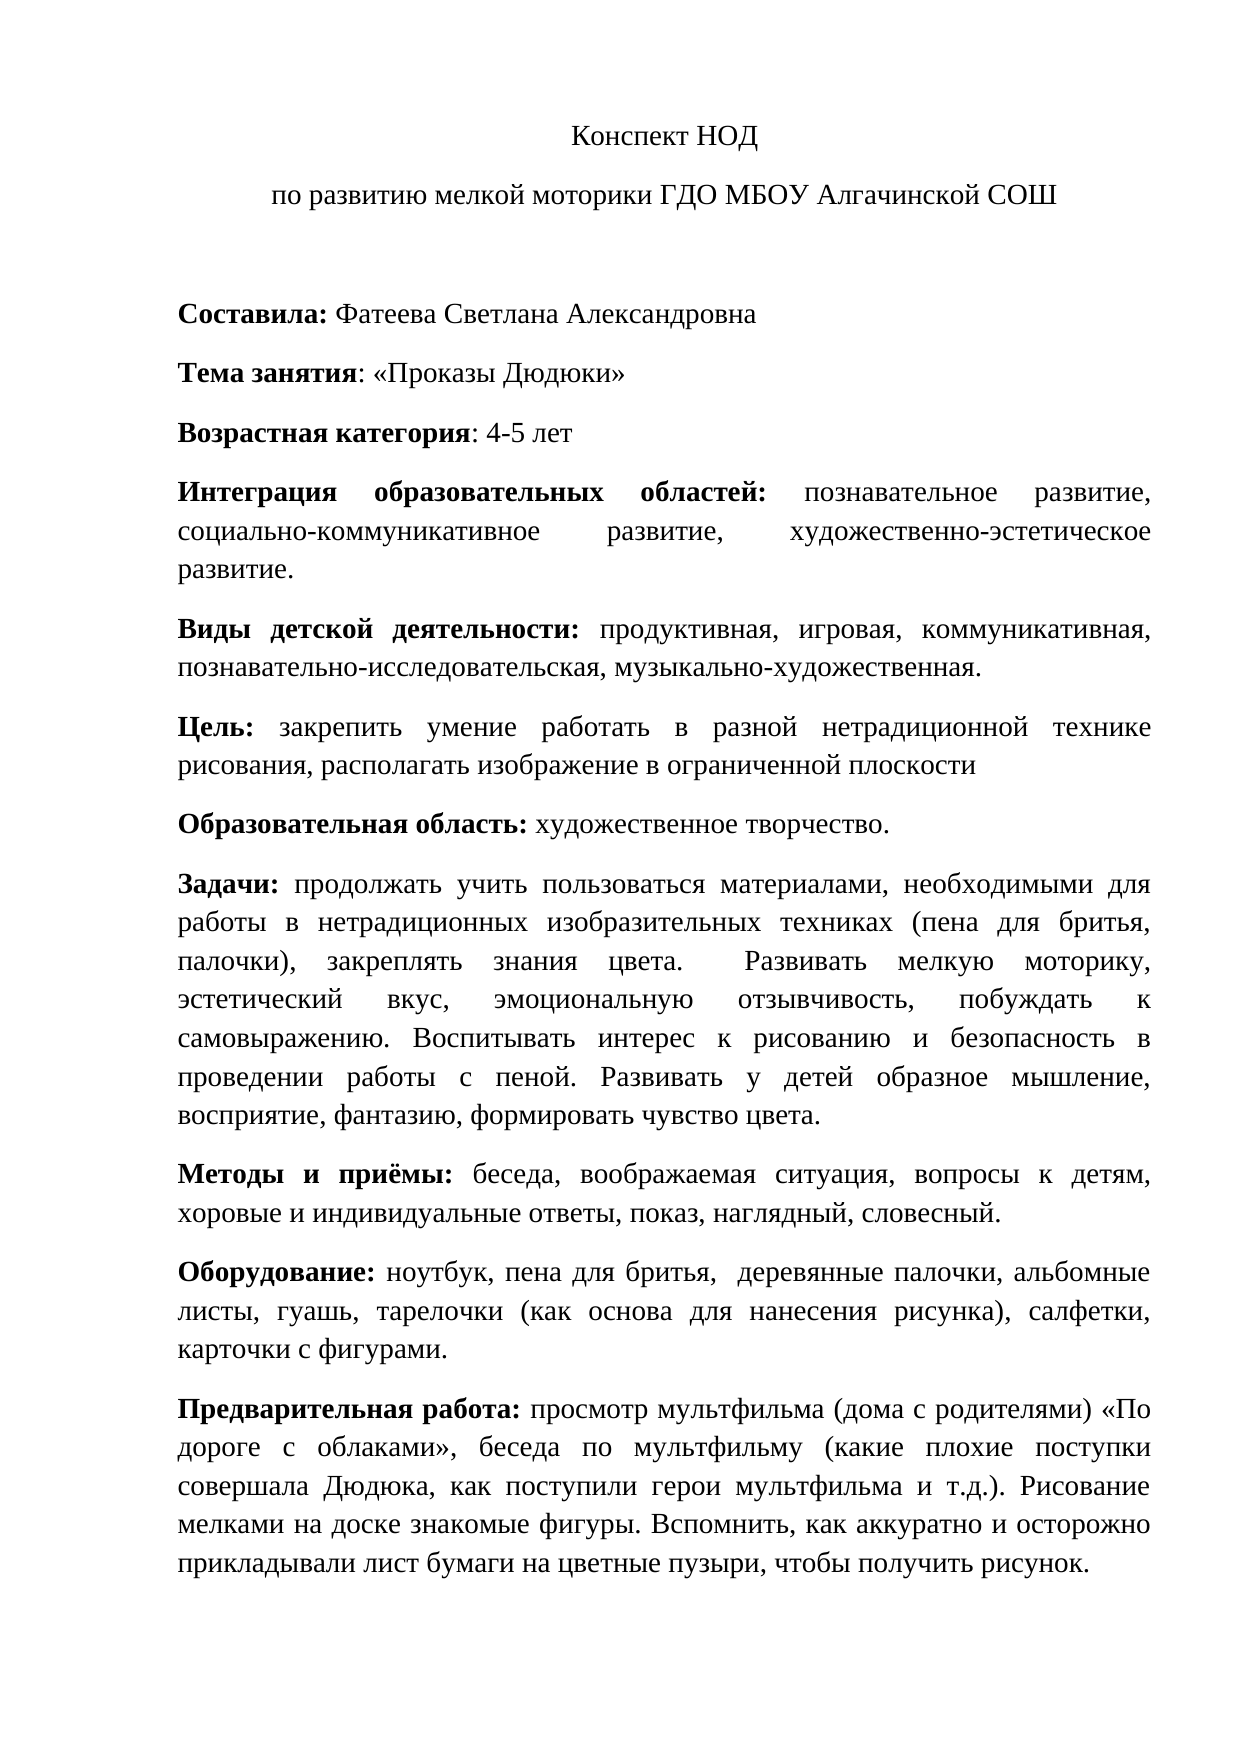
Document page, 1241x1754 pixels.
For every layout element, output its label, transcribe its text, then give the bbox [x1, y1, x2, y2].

text Конспект НОД [177, 118, 1152, 152]
text Тема занятия: «Проказы Дюдюки» [177, 356, 1152, 389]
text по развитию мелкой моторики ГДО МБОУ Алгачинской СОШ [177, 177, 1152, 211]
text Оборудование: ноутбук, пена для бритья, деревянные палочки, альбомные листы, гуашь, тарелочки (как основа для нанесения рисунка), салфетки, карточки с фигурами. [177, 1254, 1152, 1365]
text Задачи: продолжать учить пользоваться материалами, необходимыми для работы в нетрадиционных изобразительных техниках (пена для бритья, палочки), закреплять знания цвета. Развивать мелкую моторику, эстетический вкус, эмоциональную отзывчивость, побуждать к самовыражению. Воспитывать интерес к рисованию и безопасность в проведении работы с пеной. Развивать у детей образное мышление, восприятие, фантазию, формировать чувство цвета. [177, 866, 1152, 1131]
text Цель: закрепить умение работать в разной нетрадиционной технике рисования, располагать изображение в ограниченной плоскости [177, 709, 1152, 781]
text Возрастная категория: 4-5 лет [177, 415, 1152, 448]
text Виды детской деятельности: продуктивная, игровая, коммуникативная, познавательно-исследовательская, музыкально-художественная. [177, 611, 1152, 683]
text Интеграция образовательных областей: познавательное развитие, социально-коммуникативное развитие, художественно-эстетическое развитие. [177, 474, 1152, 585]
text Образовательная область: художественное творчество. [177, 807, 1152, 840]
text Методы и приёмы: беседа, воображаемая ситуация, вопросы к детям, хоровые и индивидуальные ответы, показ, наглядный, словесный. [177, 1157, 1152, 1229]
text Составила: Фатеева Светлана Александровна [177, 296, 1152, 330]
text Предварительная работа: просмотр мультфильма (дома с родителями) «По дороге с облаками», беседа по мультфильму (какие плохие поступки совершала Дюдюка, как поступили герои мультфильма и т.д.). Рисование мелками на доске знакомые фигуры. Вспомнить, как аккуратно и осторожно прикладывали лист бумаги на цветные пузыри, чтобы получить рисунок. [177, 1391, 1152, 1579]
